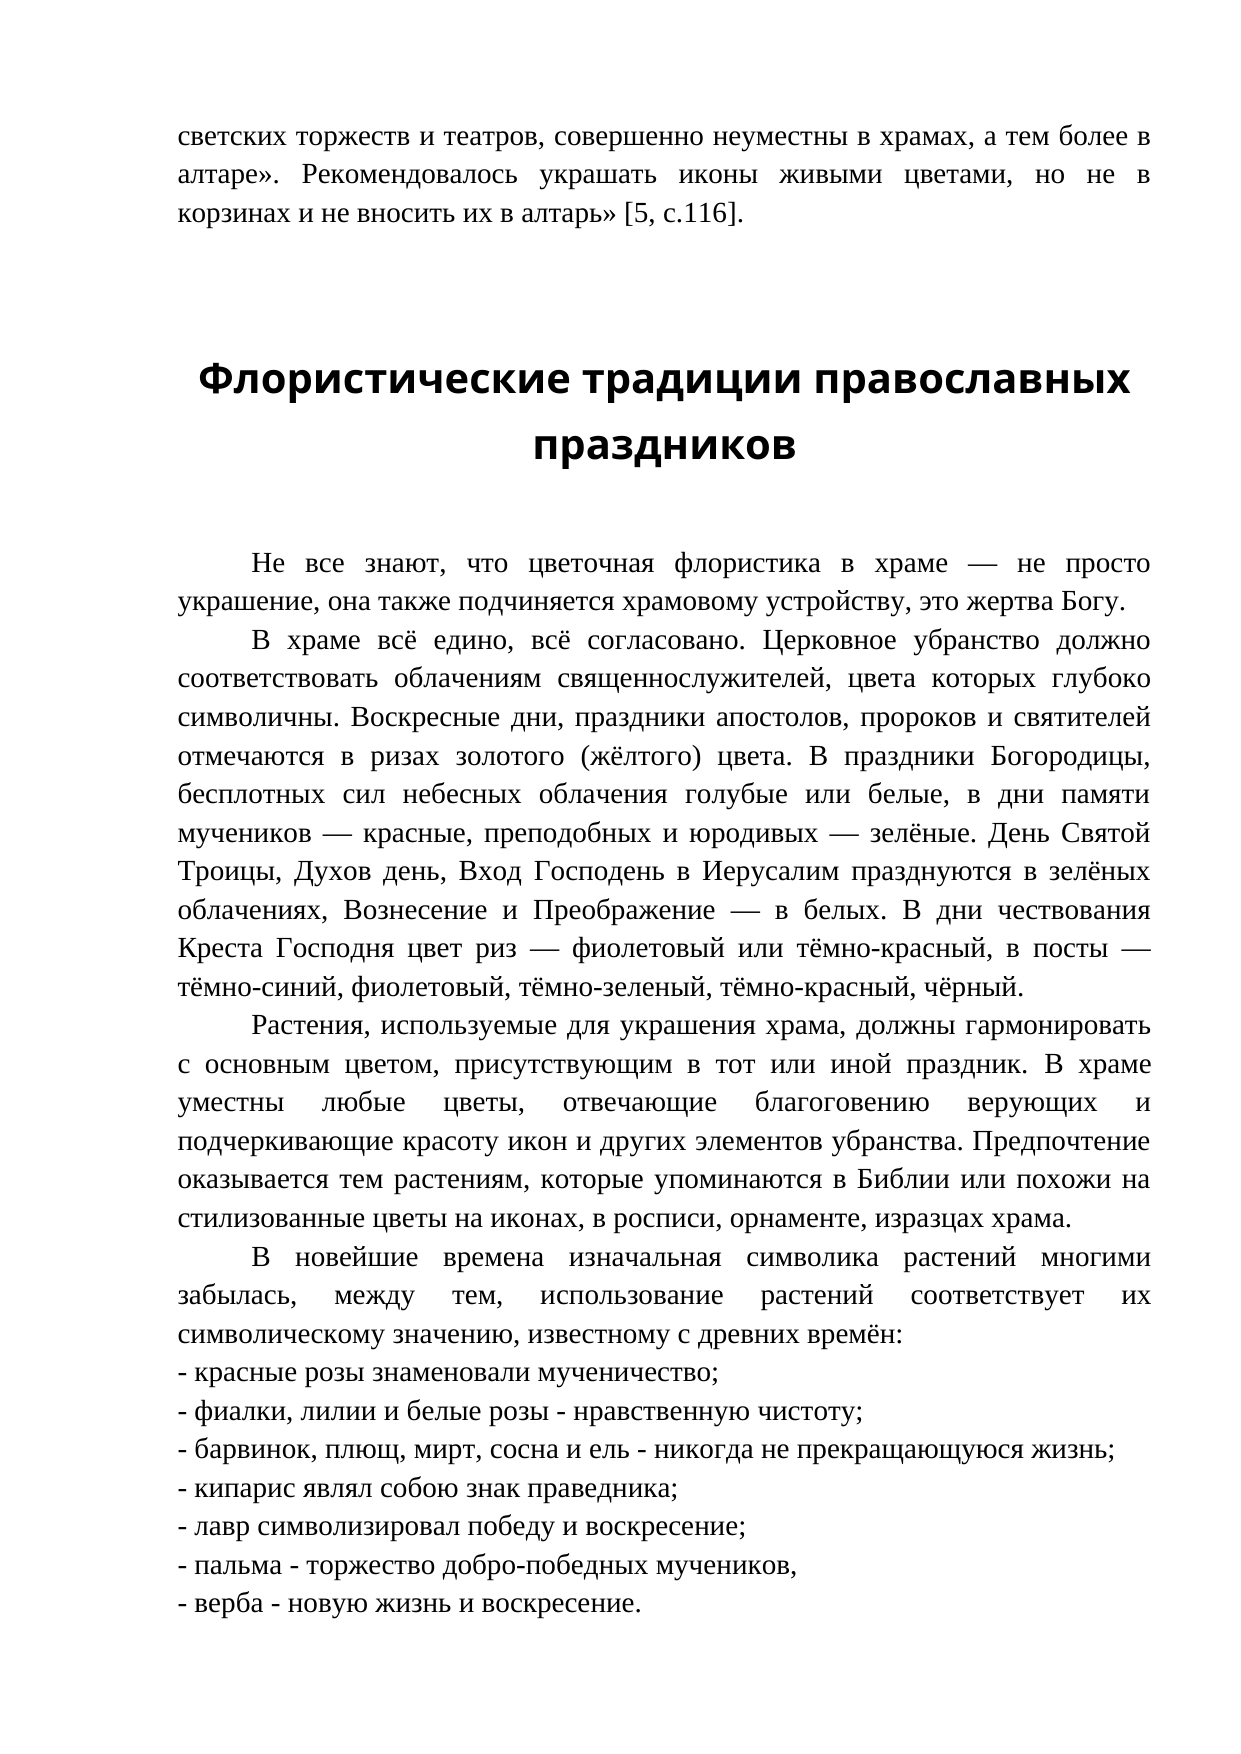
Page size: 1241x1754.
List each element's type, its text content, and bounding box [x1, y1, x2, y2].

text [177, 118, 1152, 229]
text - верба - новую жизнь и воскресение. [177, 1586, 1152, 1619]
text - фиалки, лилии и белые розы - нравственную чистоту; [177, 1393, 1152, 1426]
text В новейшие времена изначальная символика растений многими забылась, между тем, использование растений соответствует их символическому значению, известному с древних времён: [177, 1239, 1152, 1349]
text - кипарис являл собою знак праведника; [177, 1470, 1152, 1503]
text - лавр символизировал победу и воскресение; [177, 1508, 1152, 1542]
text Не все знают, что цветочная флористика в храме — не просто украшение, она также подчиняется храмовому устройству, это жертва Богу. [177, 545, 1152, 617]
text - барвинок, плющ, мирт, сосна и ель - никогда не прекращающуюся жизнь; [177, 1431, 1152, 1465]
text Растения, используемые для украшения храма, должны гармонировать с основным цветом, присутствующим в тот или иной праздник. В храме уместны любые цветы, отвечающие благоговению верующих и подчеркивающие красоту икон и других элементов убранства. Предпочтение оказывается тем растениям, которые упоминаются в Библии или похожи на стилизованные цветы на иконах, в росписи, орнаменте, изразцах храма. [177, 1007, 1152, 1234]
text - красные розы знаменовали мученичество; [177, 1354, 1152, 1388]
text Флористические традиции православных праздников [177, 349, 1152, 471]
text - пальма - торжество добро-победных мучеников, [177, 1547, 1152, 1581]
text В храме всё едино, всё согласовано. Церковное убранство должно соответствовать облачениям священнослужителей, цвета которых глубоко символичны. Воскресные дни, праздники апостолов, пророков и святителей отмечаются в ризах золотого (жёлтого) цвета. В праздники Богородицы, бесплотных сил небесных облачения голубые или белые, в дни памяти мучеников — красные, преподобных и юродивых — зелёные. День Святой Троицы, Духов день, Вход Господень в Иерусалим празднуются в зелёных облачениях, Вознесение и Преображение — в белых. В дни чествования Креста Господня цвет риз — фиолетовый или тёмно-красный, в посты — тёмно-синий, фиолетовый, тёмно-зеленый, тёмно-красный, чёрный. [177, 622, 1152, 1002]
